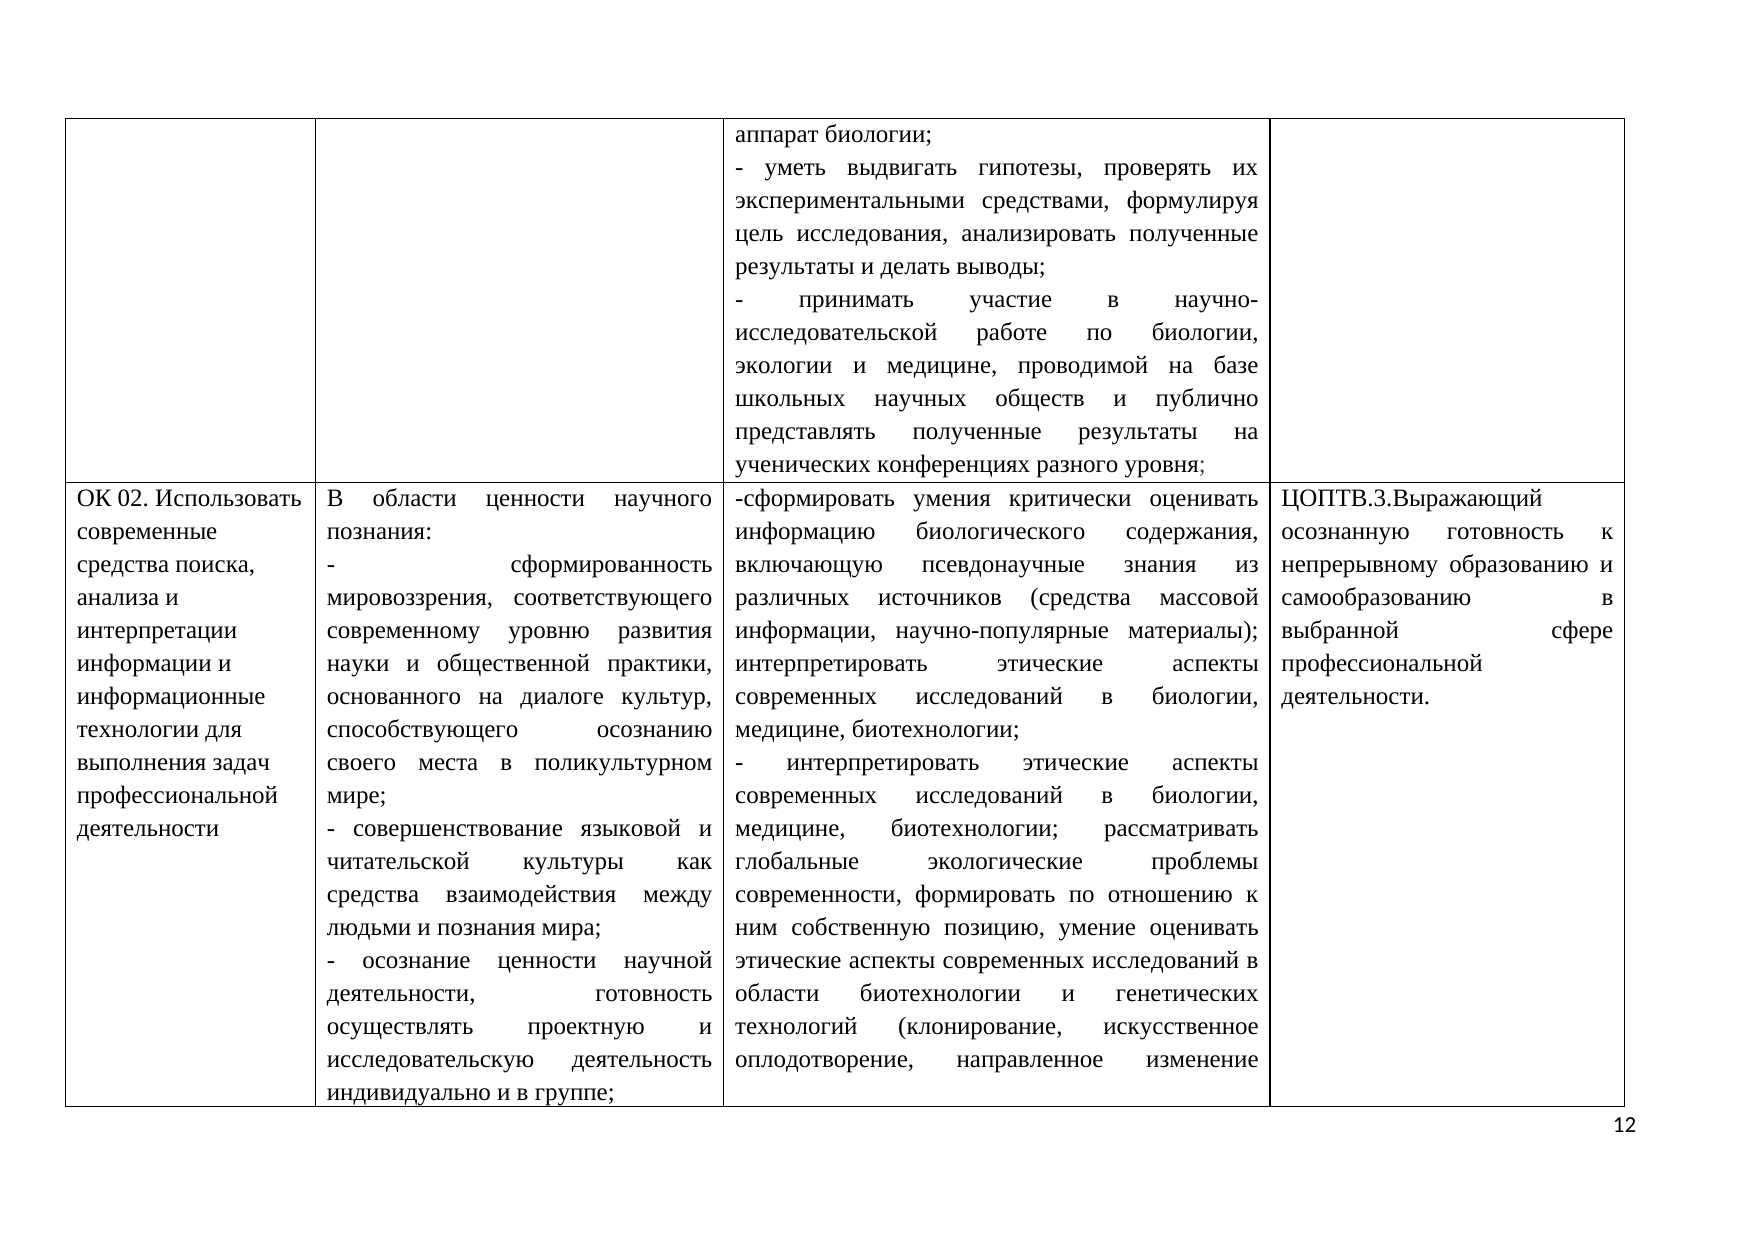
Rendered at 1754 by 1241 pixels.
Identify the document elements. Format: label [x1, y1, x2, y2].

table_cell [66, 483, 315, 1106]
table_cell [316, 483, 723, 1106]
table_cell [66, 119, 315, 482]
table_cell [724, 483, 1269, 1106]
table_cell [1271, 119, 1624, 482]
table_cell [316, 119, 723, 482]
table_cell [724, 119, 1269, 482]
table_cell [1271, 483, 1624, 1106]
